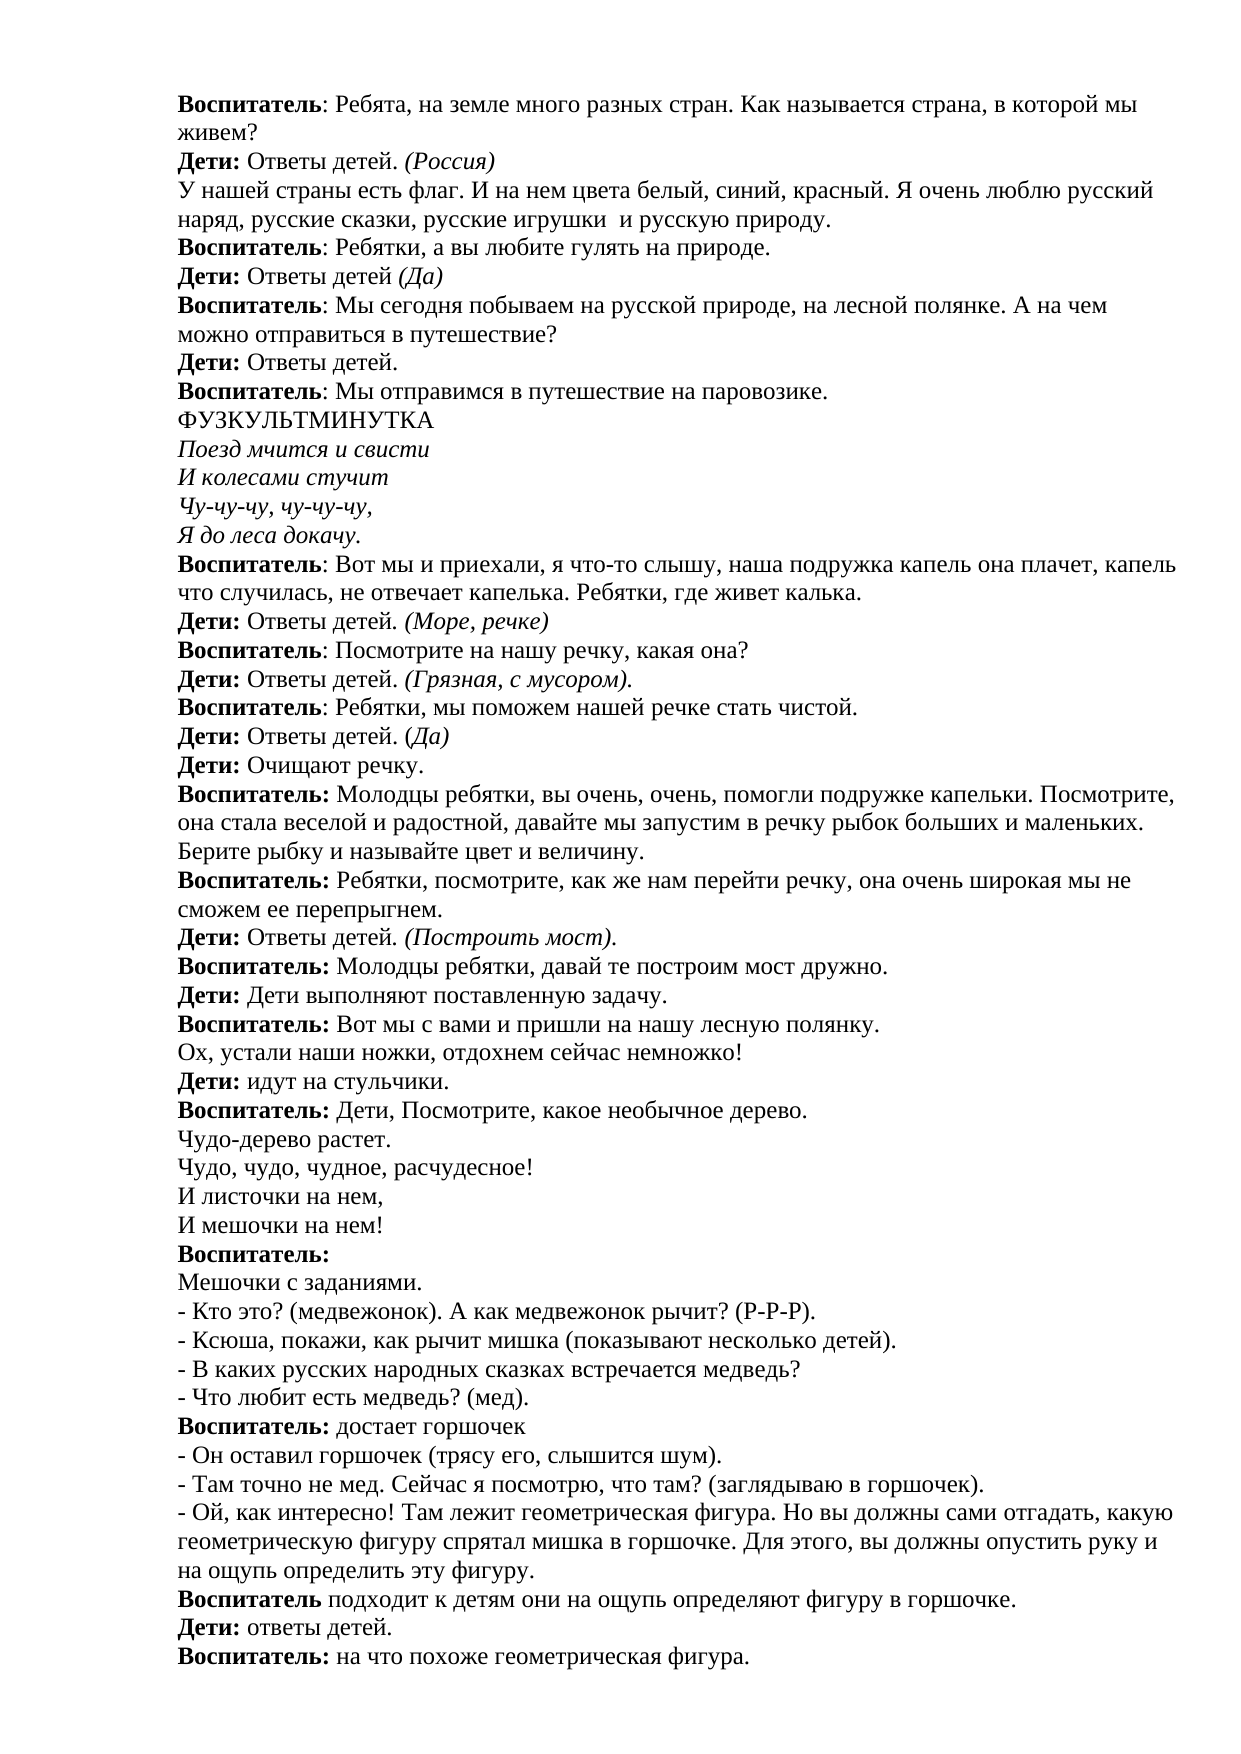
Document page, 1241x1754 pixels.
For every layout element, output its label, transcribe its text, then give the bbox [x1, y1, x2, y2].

text - Там точно не мед. Сейчас я посмотрю, что там? (заглядываю в горшочек). [177, 1469, 1181, 1497]
text Чу-чу-чу, чу-чу-чу, [177, 491, 1181, 520]
text ФУЗКУЛЬТМИНУТКА [177, 405, 1181, 434]
text - В каких русских народных сказках встречается медведь? [177, 1354, 1181, 1382]
text Я до леса докачу. [177, 520, 1181, 549]
text Мешочки с заданиями. [177, 1267, 1181, 1296]
text Дети: Ответы детей. (Грязная, с мусором). [177, 664, 1181, 692]
text Воспитатель: Вот мы и приехали, я что-то слышу, наша подружка капель она плачет, капель что случилась, не отвечает капелька. Ребятки, где живет калька. [177, 549, 1181, 606]
text - Он оставил горшочек (трясу его, слышится шум). [177, 1440, 1181, 1469]
text - Кто это? (медвежонок). А как медвежонок рычит? (Р-Р-Р). [177, 1296, 1181, 1325]
text У нашей страны есть флаг. И на нем цвета белый, синий, красный. Я очень люблю русский наряд, русские сказки, русские игрушки и русскую природу. [177, 175, 1181, 232]
text Воспитатель: Ребята, на земле много разных стран. Как называется страна, в которой мы живем? [177, 89, 1181, 146]
text - Что любит есть медведь? (мед). [177, 1382, 1181, 1411]
text И мешочки на нем! [177, 1210, 1181, 1239]
text Воспитатель: Ребятки, посмотрите, как же нам перейти речку, она очень широкая мы не сможем ее перепрыгнем. [177, 865, 1181, 922]
text Чудо, чудо, чудное, расчудесное! [177, 1152, 1181, 1181]
text - Ксюша, покажи, как рычит мишка (показывают несколько детей). [177, 1325, 1181, 1354]
text Воспитатель: Вот мы с вами и пришли на нашу лесную полянку. [177, 1009, 1181, 1037]
text Воспитатель: на что похоже геометрическая фигура. [177, 1641, 1181, 1670]
text - Ой, как интересно! Там лежит геометрическая фигура. Но вы должны сами отгадать, какую геометрическую фигуру спрятал мишка в горшочке. Для этого, вы должны опустить руку и на ощупь определить эту фигуру. [177, 1497, 1181, 1584]
text Воспитатель: Мы отправимся в путешествие на паровозике. [177, 376, 1181, 405]
text Дети: идут на стульчики. [177, 1066, 1181, 1095]
text Воспитатель: Ребятки, а вы любите гулять на природе. [177, 232, 1181, 261]
text Дети: Ответы детей. (Да) [177, 721, 1181, 750]
text Чудо-дерево растет. [177, 1124, 1181, 1152]
text Дети: ответы детей. [177, 1612, 1181, 1641]
text Воспитатель подходит к детям они на ощупь определяют фигуру в горшочке. [177, 1584, 1181, 1612]
text Воспитатель: Ребятки, мы поможем нашей речке стать чистой. [177, 692, 1181, 721]
text Воспитатель: Мы сегодня побываем на русской природе, на лесной полянке. А на чем можно отправиться в путешествие? [177, 290, 1181, 347]
text Ох, устали наши ножки, отдохнем сейчас немножко! [177, 1037, 1181, 1066]
text Поезд мчится и свисти [177, 434, 1181, 462]
text Дети: Ответы детей (Да) [177, 261, 1181, 290]
text Воспитатель: Посмотрите на нашу речку, какая она? [177, 635, 1181, 664]
text Воспитатель: Молодцы ребятки, вы очень, очень, помогли подружке капельки. Посмотрите, она стала веселой и радостной, давайте мы запустим в речку рыбок больших и маленьких. Берите рыбку и называйте цвет и величину. [177, 779, 1181, 865]
text Дети: Ответы детей. (Россия) [177, 146, 1181, 175]
text Дети: Очищают речку. [177, 750, 1181, 779]
text И листочки на нем, [177, 1181, 1181, 1210]
text Дети: Дети выполняют поставленную задачу. [177, 980, 1181, 1009]
text Воспитатель: Дети, Посмотрите, какое необычное дерево. [177, 1095, 1181, 1124]
text Дети: Ответы детей. (Построить мост). [177, 922, 1181, 951]
text Воспитатель: достает горшочек [177, 1411, 1181, 1440]
text Дети: Ответы детей. [177, 347, 1181, 376]
text И колесами стучит [177, 462, 1181, 491]
text Дети: Ответы детей. (Море, речке) [177, 606, 1181, 635]
text Воспитатель: [177, 1239, 1181, 1267]
text Воспитатель: Молодцы ребятки, давай те построим мост дружно. [177, 951, 1181, 980]
